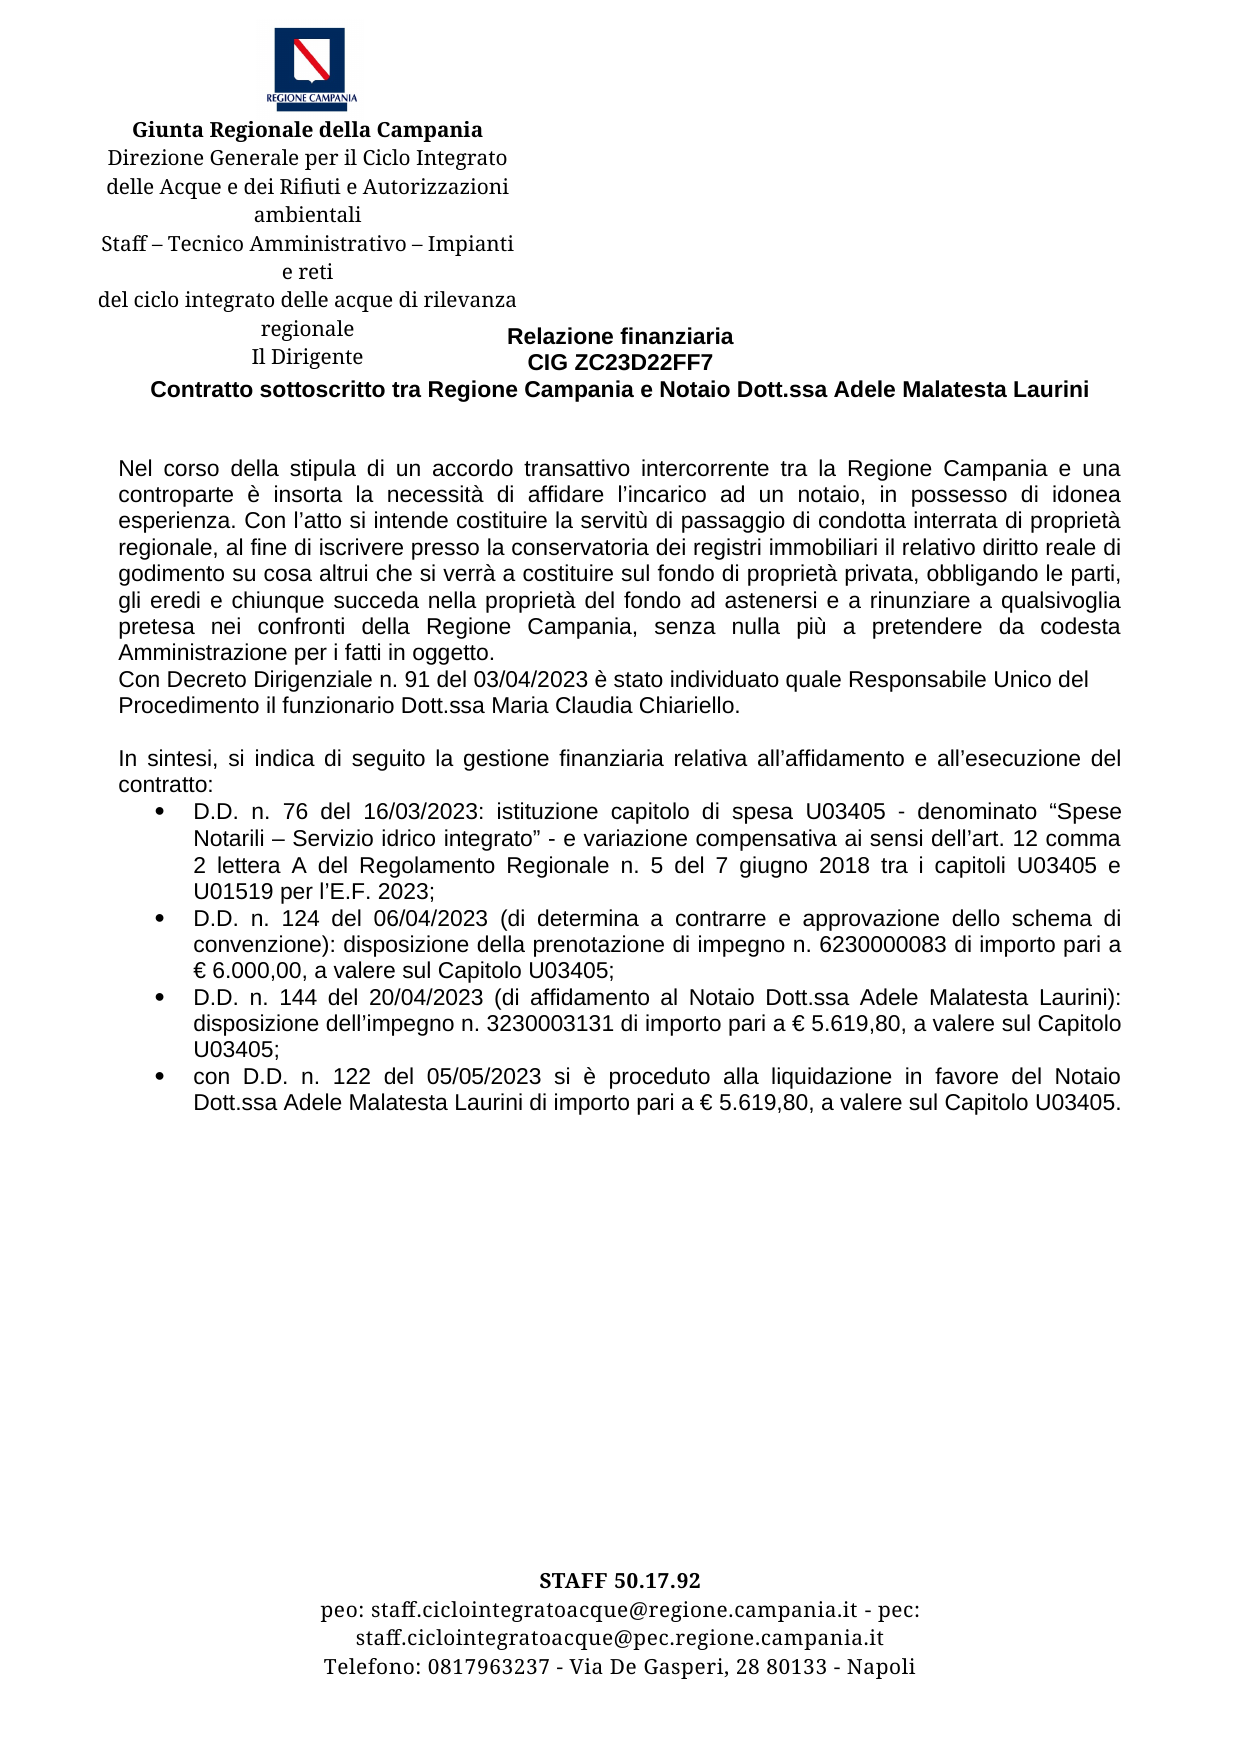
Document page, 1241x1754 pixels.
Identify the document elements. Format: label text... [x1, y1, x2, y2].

text Con Decreto Dirigenziale n. 91 del 03/04/2023 è stato individuato quale Responsabile Unico del Procedimento il funzionario Dott.ssa Maria Claudia Chiariello. [118, 666, 1122, 718]
text Relazione finanziaria [118, 323, 1122, 349]
picture [255, 19, 364, 123]
list D.D. n. 76 del 16/03/2023: istituzione capitolo di spesa U03405 - denominato “Spese Notarili – Servizio idrico integrato” - e variazione compensativa ai sensi dell’art. 12 comma 2 lettera A del Regolamento Regionale n. 5 del 7 giugno 2018 tra i capitoli U03405 e U01519 per l’E.F. 2023; [156, 797, 1122, 904]
list con D.D. n. 122 del 05/05/2023 si è proceduto alla liquidazione in favore del Notaio Dott.ssa Adele Malatesta Laurini di importo pari a € 5.619,80, a valere sul Capitolo U03405. [156, 1063, 1122, 1115]
text CIG ZC23D22FF7 [118, 349, 1122, 376]
text Nel corso della stipula di un accordo transattivo intercorrente tra la Regione Campania e una controparte è insorta la necessità di affidare l’incarico ad un notaio, in possesso di idonea esperienza. Con l’atto si intende costituire la servitù di passaggio di condotta interrata di proprietà regionale, al fine di iscrivere presso la conservatoria dei registri immobiliari il relativo diritto reale di godimento su cosa altrui che si verrà a costituire sul fondo di proprietà privata, obbligando le parti, gli eredi e chiunque succeda nella proprietà del fondo ad astenersi e a rinunziare a qualsivoglia pretesa nei confronti della Regione Campania, senza nulla più a pretendere da codesta Amministrazione per i fatti in oggetto. [118, 455, 1122, 666]
list D.D. n. 124 del 06/04/2023 (di determina a contrarre e approvazione dello schema di convenzione): disposizione della prenotazione di impegno n. 6230000083 di importo pari a € 6.000,00, a valere sul Capitolo U03405; [156, 904, 1122, 983]
list D.D. n. 144 del 20/04/2023 (di affidamento al Notaio Dott.ssa Adele Malatesta Laurini): disposizione dell’impegno n. 3230003131 di importo pari a € 5.619,80, a valere sul Capitolo U03405; [156, 983, 1122, 1063]
text Contratto sottoscritto tra Regione Campania e Notaio Dott.ssa Adele Malatesta Laurini [118, 376, 1122, 402]
text In sintesi, si indica di seguito la gestione finanziaria relativa all’affidamento e all’esecuzione del contratto: [118, 745, 1122, 797]
